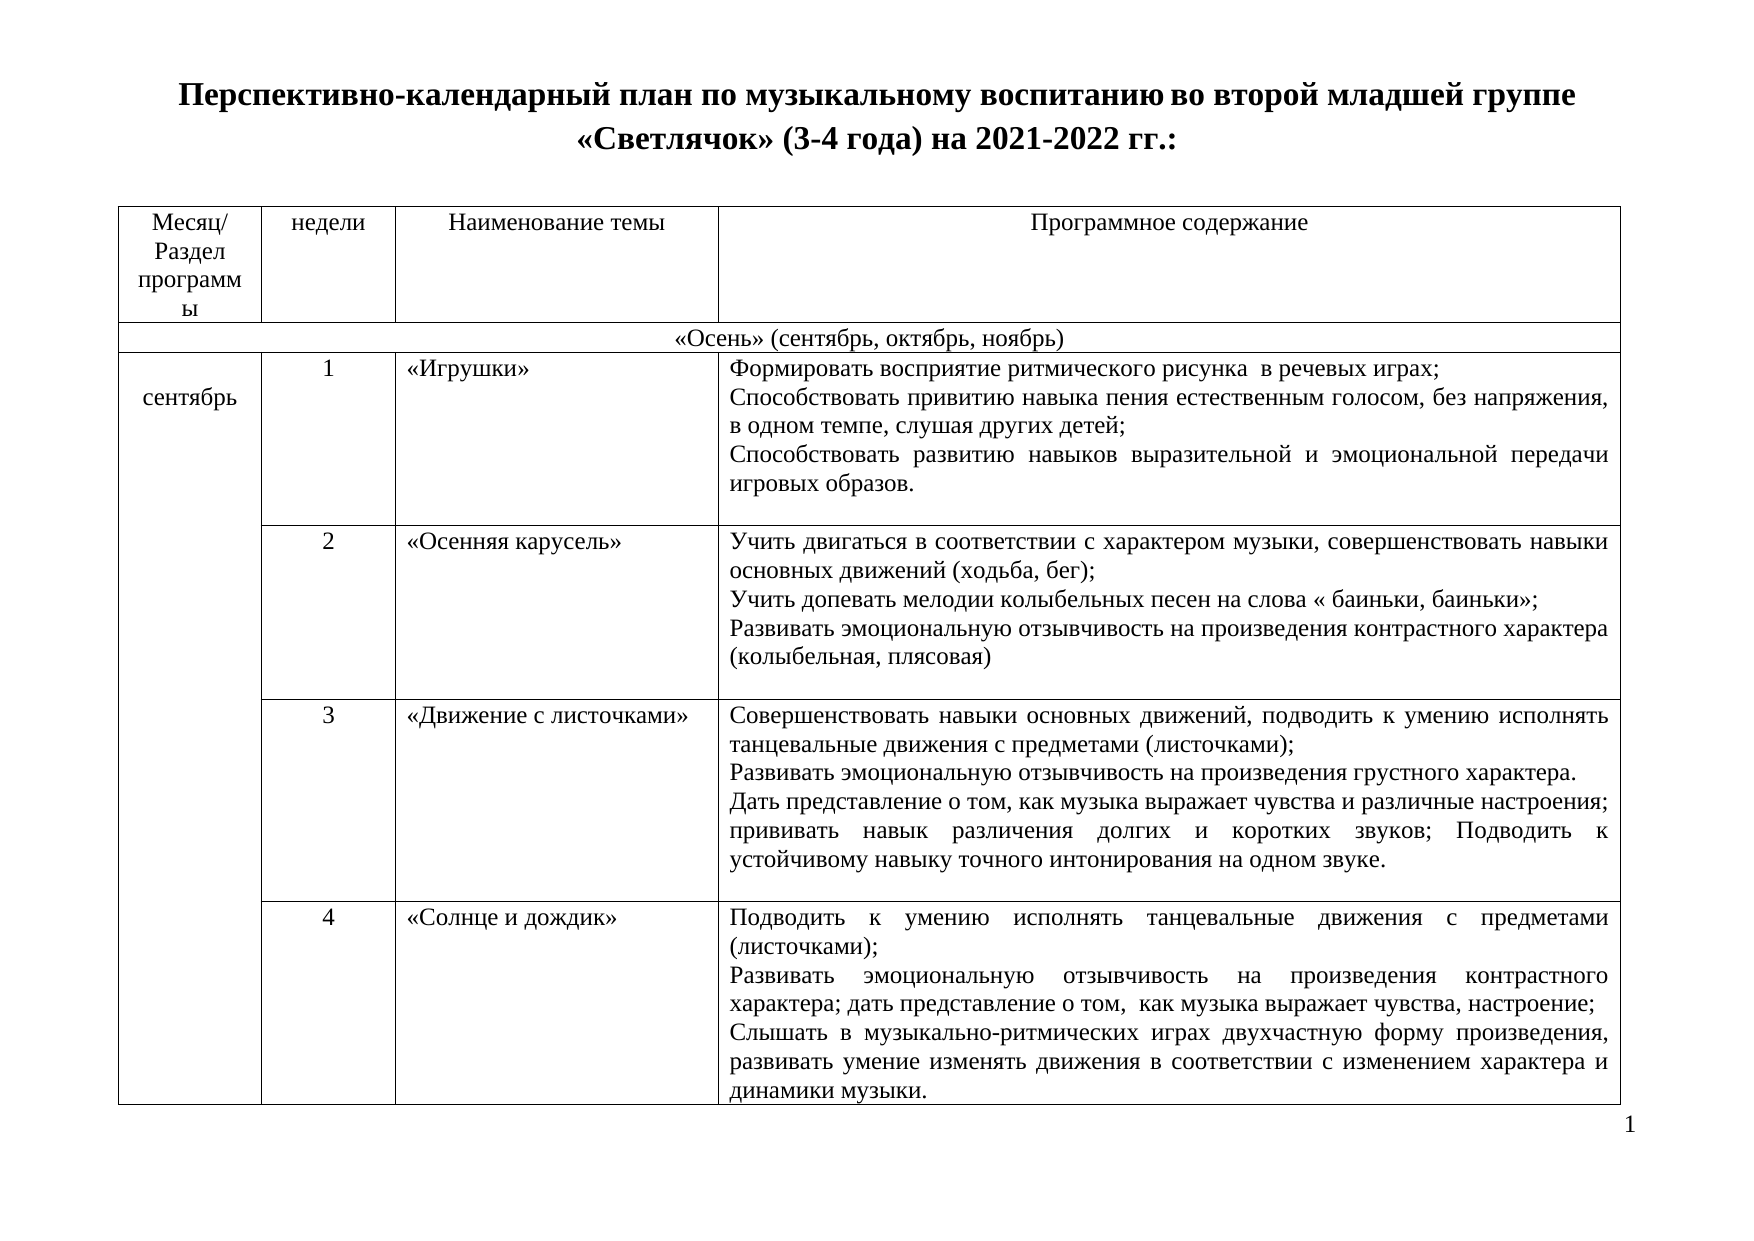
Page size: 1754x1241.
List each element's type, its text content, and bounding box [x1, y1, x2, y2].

table_cell 3 [262, 700, 395, 901]
table_cell Формировать восприятие ритмического рисунка в речевых играх; Способствовать привитию навыка пения естественным голосом, без напряжения, в одном темпе, слушая других детей; Способствовать развитию навыков выразительной и эмоциональной передачи игровых образов. [719, 353, 1620, 525]
table_cell «Осенняя карусель» [396, 526, 718, 699]
table_cell «Движение с листочками» [396, 700, 718, 901]
table_cell Подводить к умению исполнять танцевальные движения с предметами (листочками); Развивать эмоциональную отзывчивость на произведения контрастного характера; дать представление о том, как музыка выражает чувства, настроение; Слышать в музыкально-ритмических играх двухчастную форму произведения, развивать умение изменять движения в соответствии с изменением характера и динамики музыки. [719, 902, 1620, 1103]
table_cell Совершенствовать навыки основных движений, подводить к умению исполнять танцевальные движения с предметами (листочками); Развивать эмоциональную отзывчивость на произведения грустного характера. Дать представление о том, как музыка выражает чувства и различные настроения; прививать навык различения долгих и коротких звуков; Подводить к устойчивому навыку точного интонирования на одном звуке. [719, 700, 1620, 901]
table_cell «Осень» (сентябрь, октябрь, ноябрь) [119, 323, 1620, 352]
table_header Наименование темы [396, 207, 718, 322]
table_header недели [262, 207, 395, 322]
table_cell Учить двигаться в соответствии с характером музыки, совершенствовать навыки основных движений (ходьба, бег); Учить допевать мелодии колыбельных песен на слова « баиньки, баиньки»; Развивать эмоциональную отзывчивость на произведения контрастного характера (колыбельная, плясовая) [719, 526, 1620, 699]
text Перспективно-календарный план по музыкальному воспитанию во второй младшей группе «Светлячок» (3-4 года) на 2021-2022 гг.: [118, 74, 1636, 156]
table_header Месяц/ Раздел программы [119, 207, 261, 322]
table_header Программное содержание [719, 207, 1620, 322]
table_cell «Солнце и дождик» [396, 902, 718, 1103]
table_cell «Игрушки» [396, 353, 718, 525]
table_cell 2 [262, 526, 395, 699]
table_cell сентябрь [119, 353, 261, 1103]
table_cell 1 [262, 353, 395, 525]
table_cell 4 [262, 902, 395, 1103]
